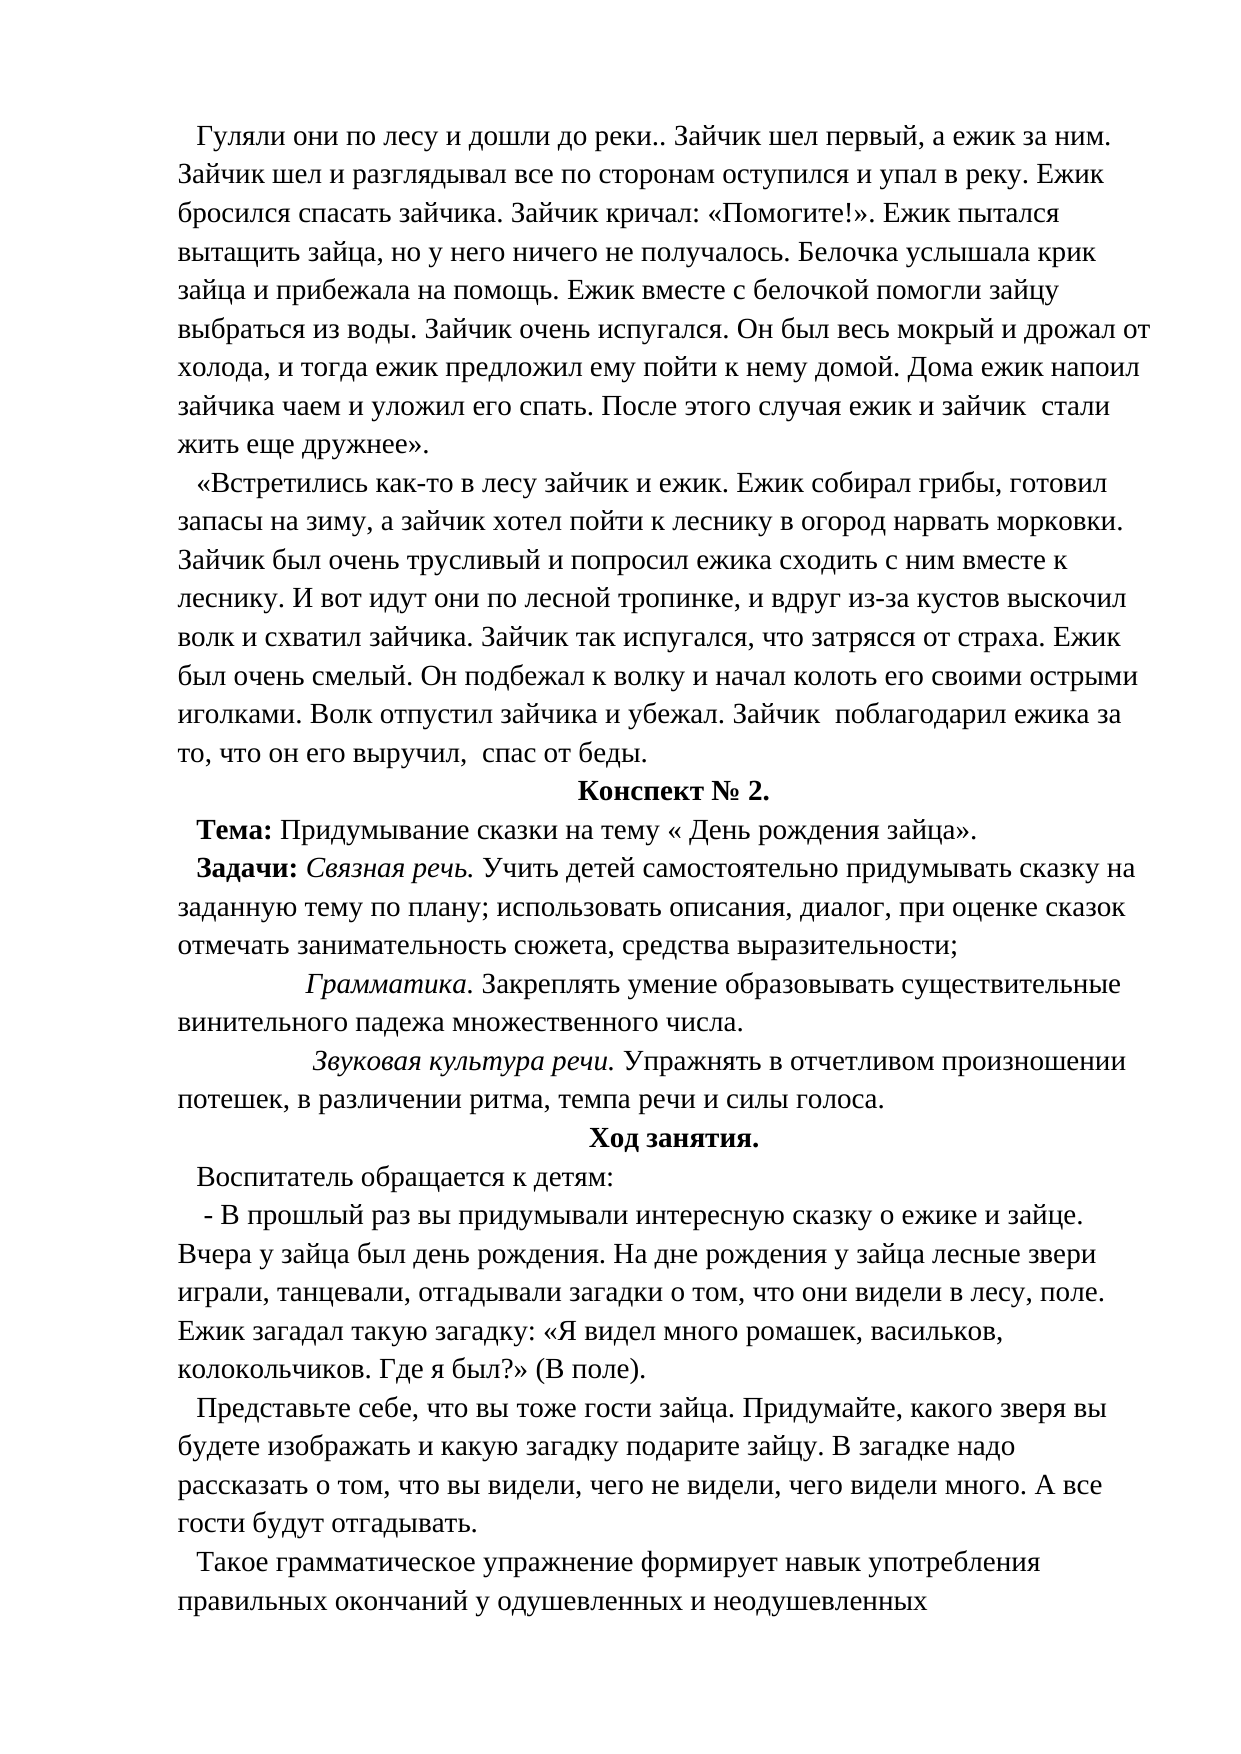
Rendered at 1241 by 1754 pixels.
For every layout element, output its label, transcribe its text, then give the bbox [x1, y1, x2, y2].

text Задачи: Связная речь. Учить детей самостоятельно придумывать сказку на заданную тему по плану; использовать описания, диалог, при оценке сказок отмечать занимательность сюжета, средства выразительности; [177, 850, 1152, 961]
text Ход занятия. [177, 1120, 1152, 1154]
text Грамматика. Закреплять умение образовывать существительные винительного падежа множественного числа. [177, 966, 1152, 1038]
text Тема: Придумывание сказки на тему « День рождения зайца». [177, 812, 1152, 845]
text Конспект № 2. [177, 773, 1152, 807]
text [177, 1544, 1152, 1616]
text Звуковая культура речи. Упражнять в отчетливом произношении потешек, в различении ритма, темпа речи и силы голоса. [177, 1043, 1152, 1115]
text Воспитатель обращается к детям: [177, 1159, 1152, 1192]
text Представьте себе, что вы тоже гости зайца. Придумайте, какого зверя вы будете изображать и какую загадку подарите зайцу. В загадке надо рассказать о том, что вы видели, чего не видели, чего видели много. А все гости будут отгадывать. [177, 1390, 1152, 1539]
text «Встретились как-то в лесу зайчик и ежик. Ежик собирал грибы, готовил запасы на зиму, а зайчик хотел пойти к леснику в огород нарвать морковки. Зайчик был очень трусливый и попросил ежика сходить с ним вместе к леснику. И вот идут они по лесной тропинке, и вдруг из-за кустов выскочил волк и схватил зайчика. Зайчик так испугался, что затрясся от страха. Ежик был очень смелый. Он подбежал к волку и начал колоть его своими острыми иголками. Волк отпустил зайчика и убежал. Зайчик поблагодарил ежика за то, что он его выручил, спас от беды. [177, 465, 1152, 768]
text Гуляли они по лесу и дошли до реки.. Зайчик шел первый, а ежик за ним. Зайчик шел и разглядывал все по сторонам оступился и упал в реку. Ежик бросился спасать зайчика. Зайчик кричал: «Помогите!». Ежик пытался вытащить зайца, но у него ничего не получалось. Белочка услышала крик зайца и прибежала на помощь. Ежик вместе с белочкой помогли зайцу выбраться из воды. Зайчик очень испугался. Он был весь мокрый и дрожал от холода, и тогда ежик предложил ему пойти к нему домой. Дома ежик напоил зайчика чаем и уложил его спать. После этого случая ежик и зайчик стали жить еще дружнее». [177, 118, 1152, 460]
text - В прошлый раз вы придумывали интересную сказку о ежике и зайце. Вчера у зайца был день рождения. На дне рождения у зайца лесные звери играли, танцевали, отгадывали загадки о том, что они видели в лесу, поле. Ежик загадал такую загадку: «Я видел много ромашек, васильков, колокольчиков. Где я был?» (В поле). [177, 1197, 1152, 1385]
